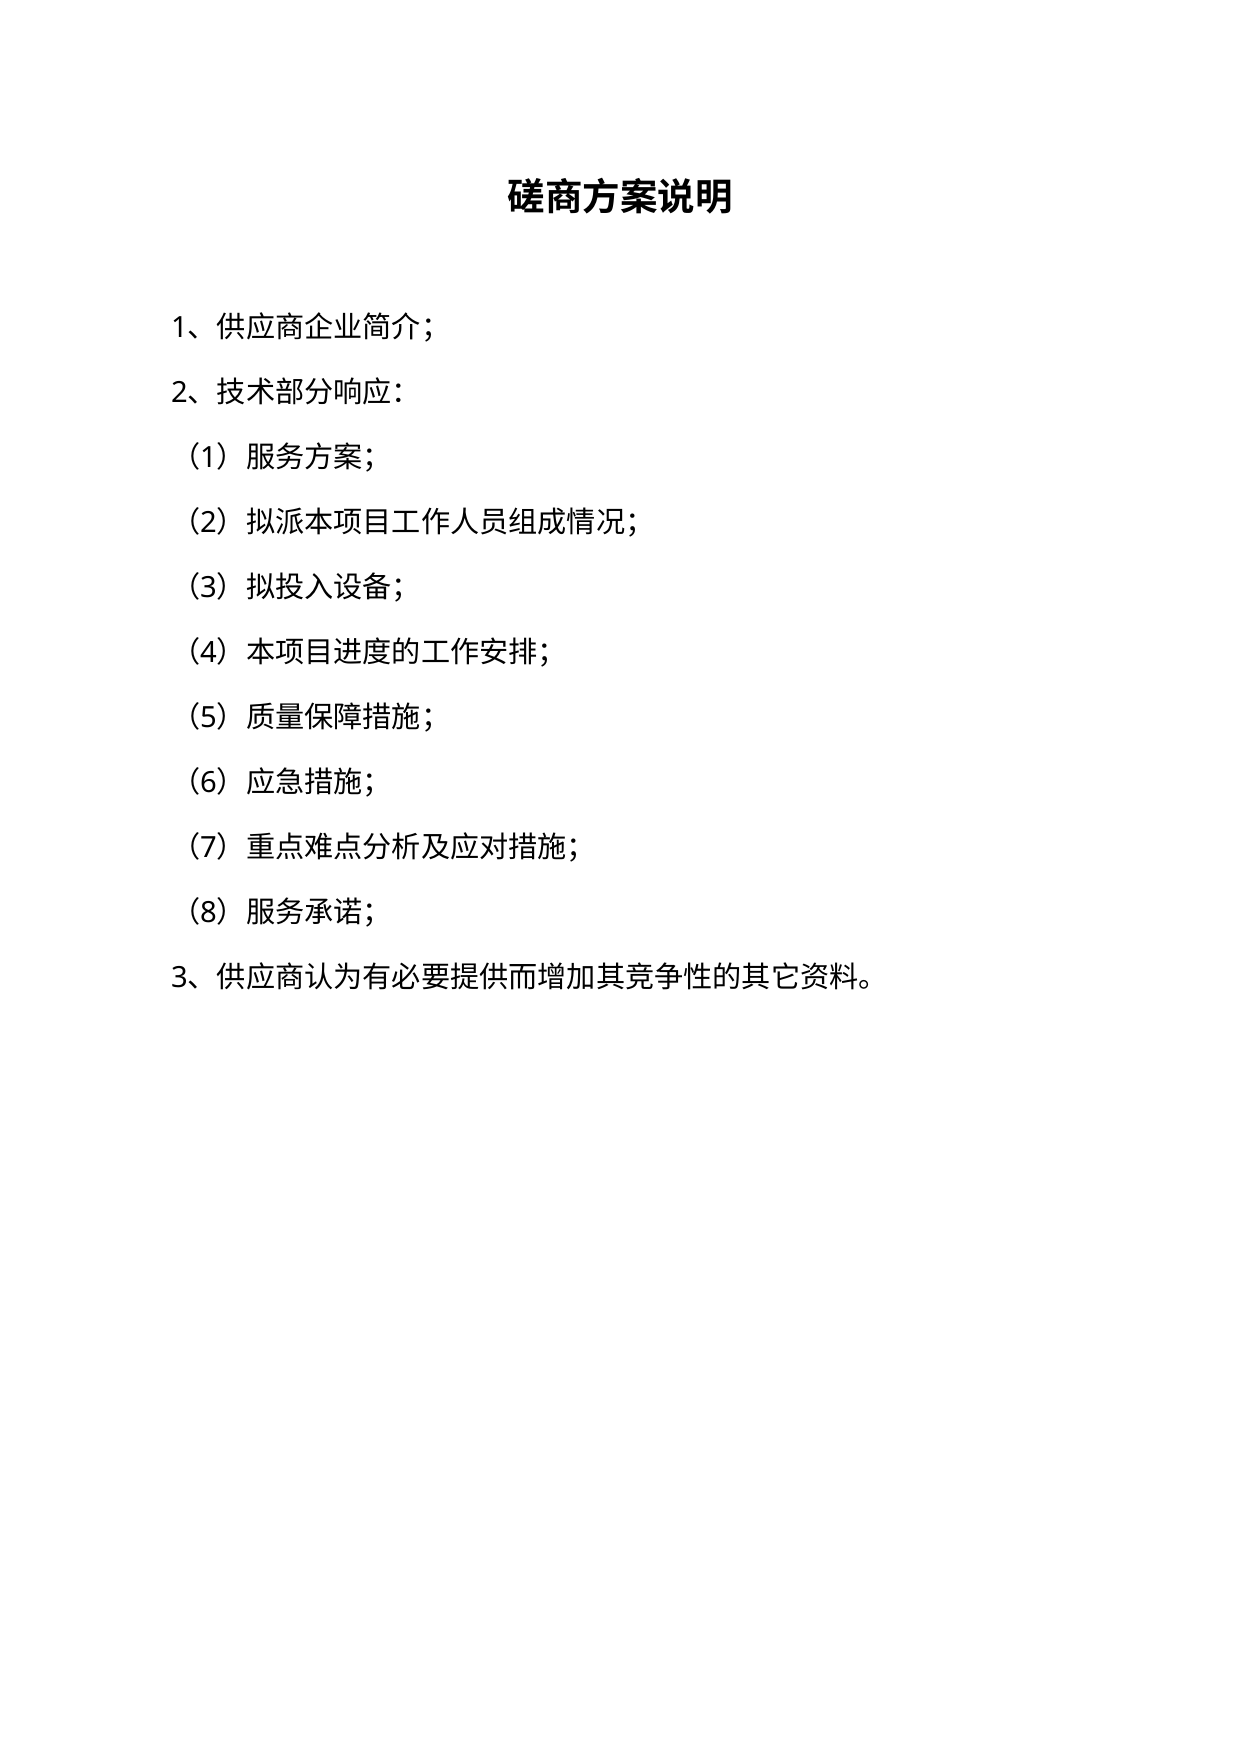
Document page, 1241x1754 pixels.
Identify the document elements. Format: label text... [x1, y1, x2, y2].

text （6）应急措施； [112, 747, 1128, 812]
list 技术部分响应： [112, 357, 1128, 422]
text （8）服务承诺； [112, 877, 1128, 942]
text 3、供应商认为有必要提供而增加其竞争性的其它资料。 [112, 942, 1128, 1007]
text （5）质量保障措施； [112, 682, 1128, 747]
text （1）服务方案； [112, 422, 1128, 487]
text （2）拟派本项目工作人员组成情况； [112, 487, 1128, 552]
text 磋商方案说明 [112, 162, 1128, 227]
text （7）重点难点分析及应对措施； [112, 812, 1128, 877]
text （4）本项目进度的工作安排； [112, 617, 1128, 682]
list 供应商企业简介； [112, 292, 1128, 357]
text （3）拟投入设备； [112, 552, 1128, 617]
